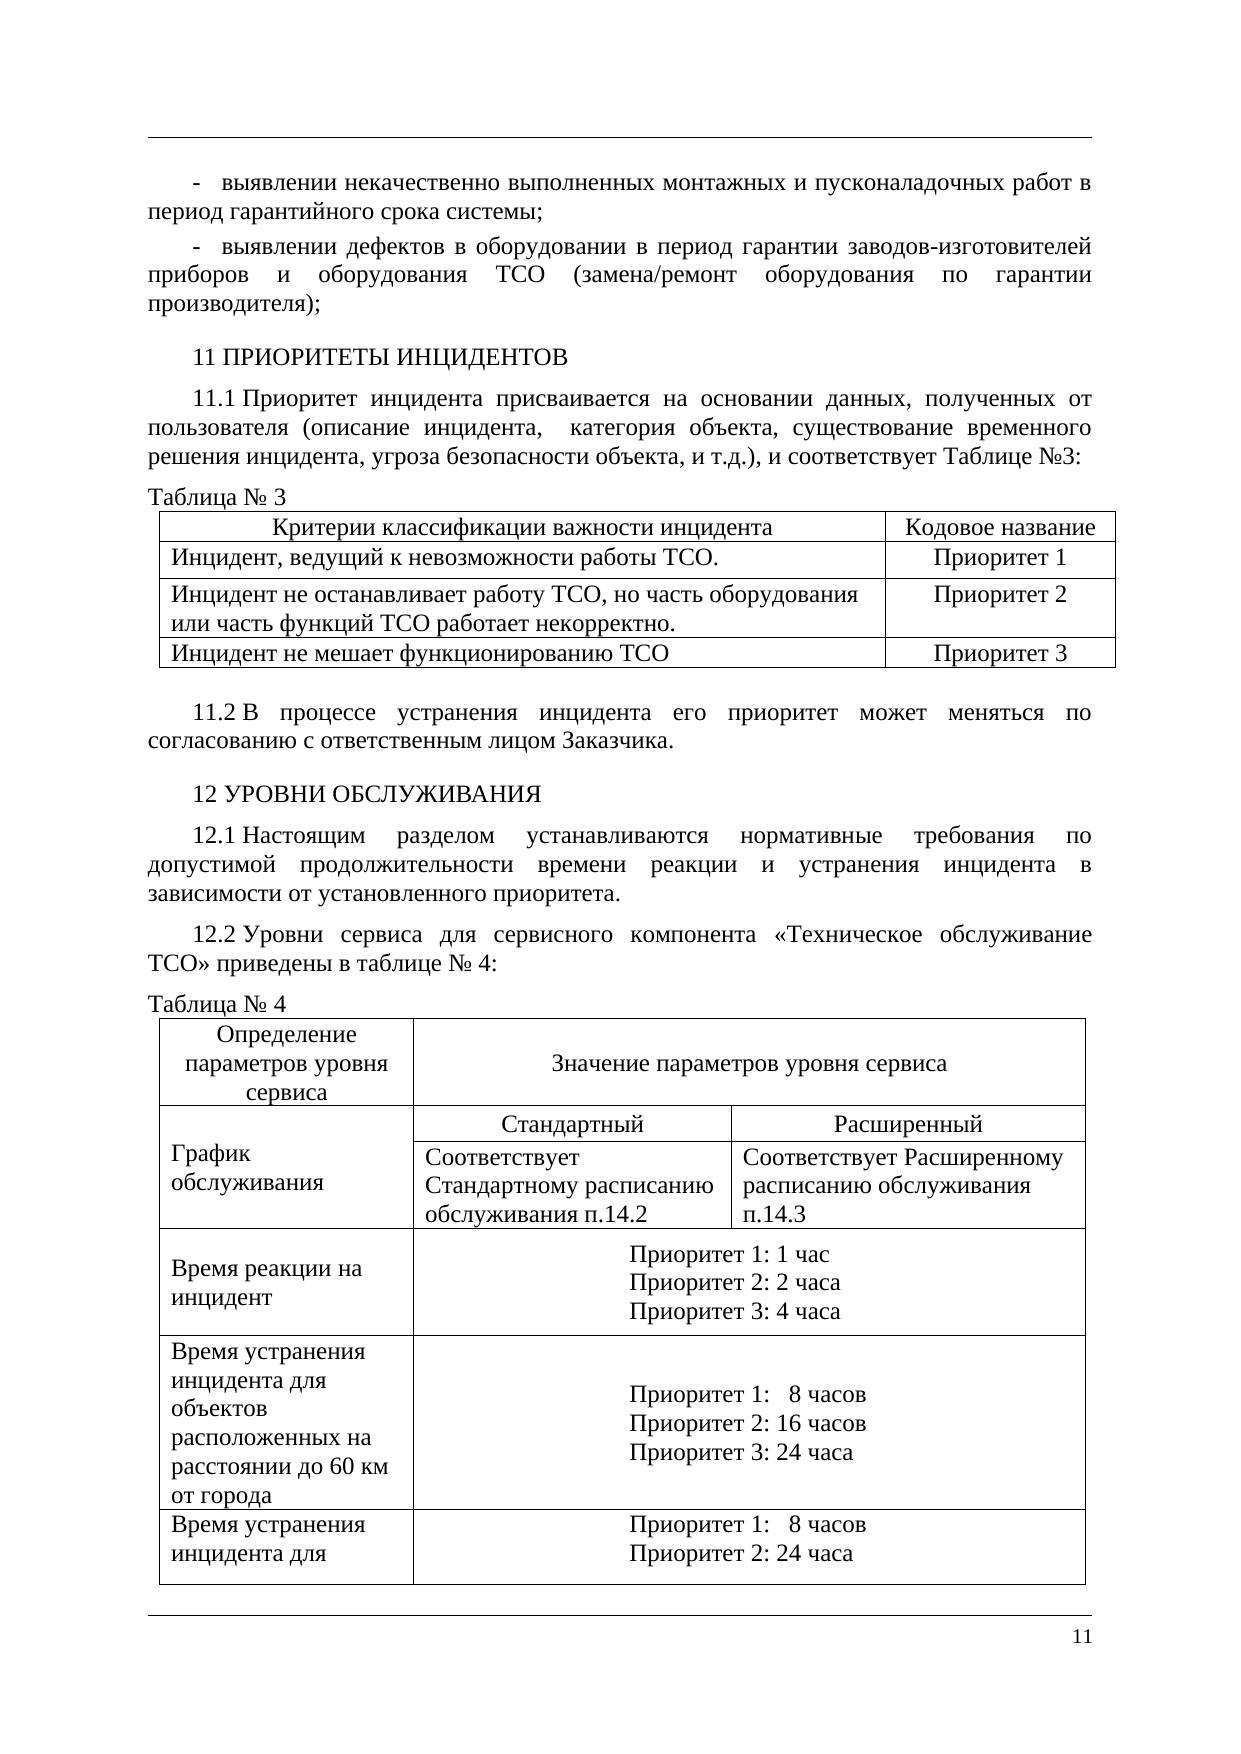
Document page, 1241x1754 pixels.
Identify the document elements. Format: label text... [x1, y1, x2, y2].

table_cell Соответствует Расширенному расписанию обслуживания п.14.3 [732, 1142, 1085, 1228]
table_cell Приоритет 2 [886, 579, 1115, 637]
table_cell Инцидент, ведущий к невозможности работы ТСО. [160, 542, 885, 578]
table_cell График обслуживания [160, 1106, 413, 1228]
text Таблица № 3 [148, 482, 1092, 511]
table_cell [160, 1510, 413, 1584]
subtitle УРОВНИ ОБСЛУЖИВАНИЯ [148, 779, 1092, 808]
text выявлении некачественно выполненных монтажных и пусконаладочных работ в период гарантийного срока системы; [148, 167, 1092, 224]
text выявлении дефектов в оборудовании в период гарантии заводов-изготовителей приборов и оборудования ТСО (замена/ремонт оборудования по гарантии производителя); [148, 231, 1092, 317]
table_cell Время устранения инцидента для объектов расположенных на расстоянии до от города [160, 1336, 413, 1508]
table_cell Время реакции на инцидент [160, 1229, 413, 1335]
text Настоящим разделом устанавливаются нормативные требования по допустимой продолжительности времени реакции и устранения инцидента в зависимости от установленного приоритета. [148, 821, 1092, 907]
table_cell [414, 1510, 1085, 1584]
table_cell Приоритет 1 [886, 542, 1115, 578]
table_cell Инцидент не останавливает работу ТСО, но часть оборудования или часть функций ТСО работает некорректно. [160, 579, 885, 637]
table_cell Стандартный [414, 1106, 731, 1141]
table_cell Приоритет 3 [886, 638, 1115, 667]
table_cell Соответствует Стандартному расписанию обслуживания п.14.2 [414, 1142, 731, 1228]
table_header Критерии классификации важности инцидента [160, 512, 885, 541]
table_cell Инцидент не мешает функционированию ТСО [160, 638, 885, 667]
text Таблица № 4 [148, 989, 1092, 1018]
table_header Значение параметров уровня сервиса [414, 1019, 1085, 1105]
subtitle ПРИОРИТЕТЫ ИНЦИДЕНТОВ [148, 342, 1092, 371]
table_header Определение параметров уровня сервиса [160, 1019, 413, 1105]
text В процессе устранения инцидента его приоритет может меняться по согласованию с ответственным лицом Заказчика. [148, 697, 1092, 754]
table_cell Приоритет 1: 1 час Приоритет 2: 2 часа Приоритет 3: 4 часа [414, 1229, 1085, 1335]
table_cell Расширенный [732, 1106, 1085, 1141]
text Приоритет инцидента присваивается на основании данных, полученных от пользователя (описание инцидента, категория объекта, существование временного решения инцидента, угроза безопасности объекта, и т.д.), и соответствует Таблице №3: [148, 383, 1092, 469]
text Уровни сервиса для сервисного компонента «Техническое обслуживание ТСО» приведены в таблице № 4: [148, 919, 1092, 977]
table_cell Приоритет 1: 8 часов Приоритет 2: 16 часов Приоритет 3: 24 часа [414, 1336, 1085, 1508]
table_header Кодовое название [886, 512, 1115, 541]
